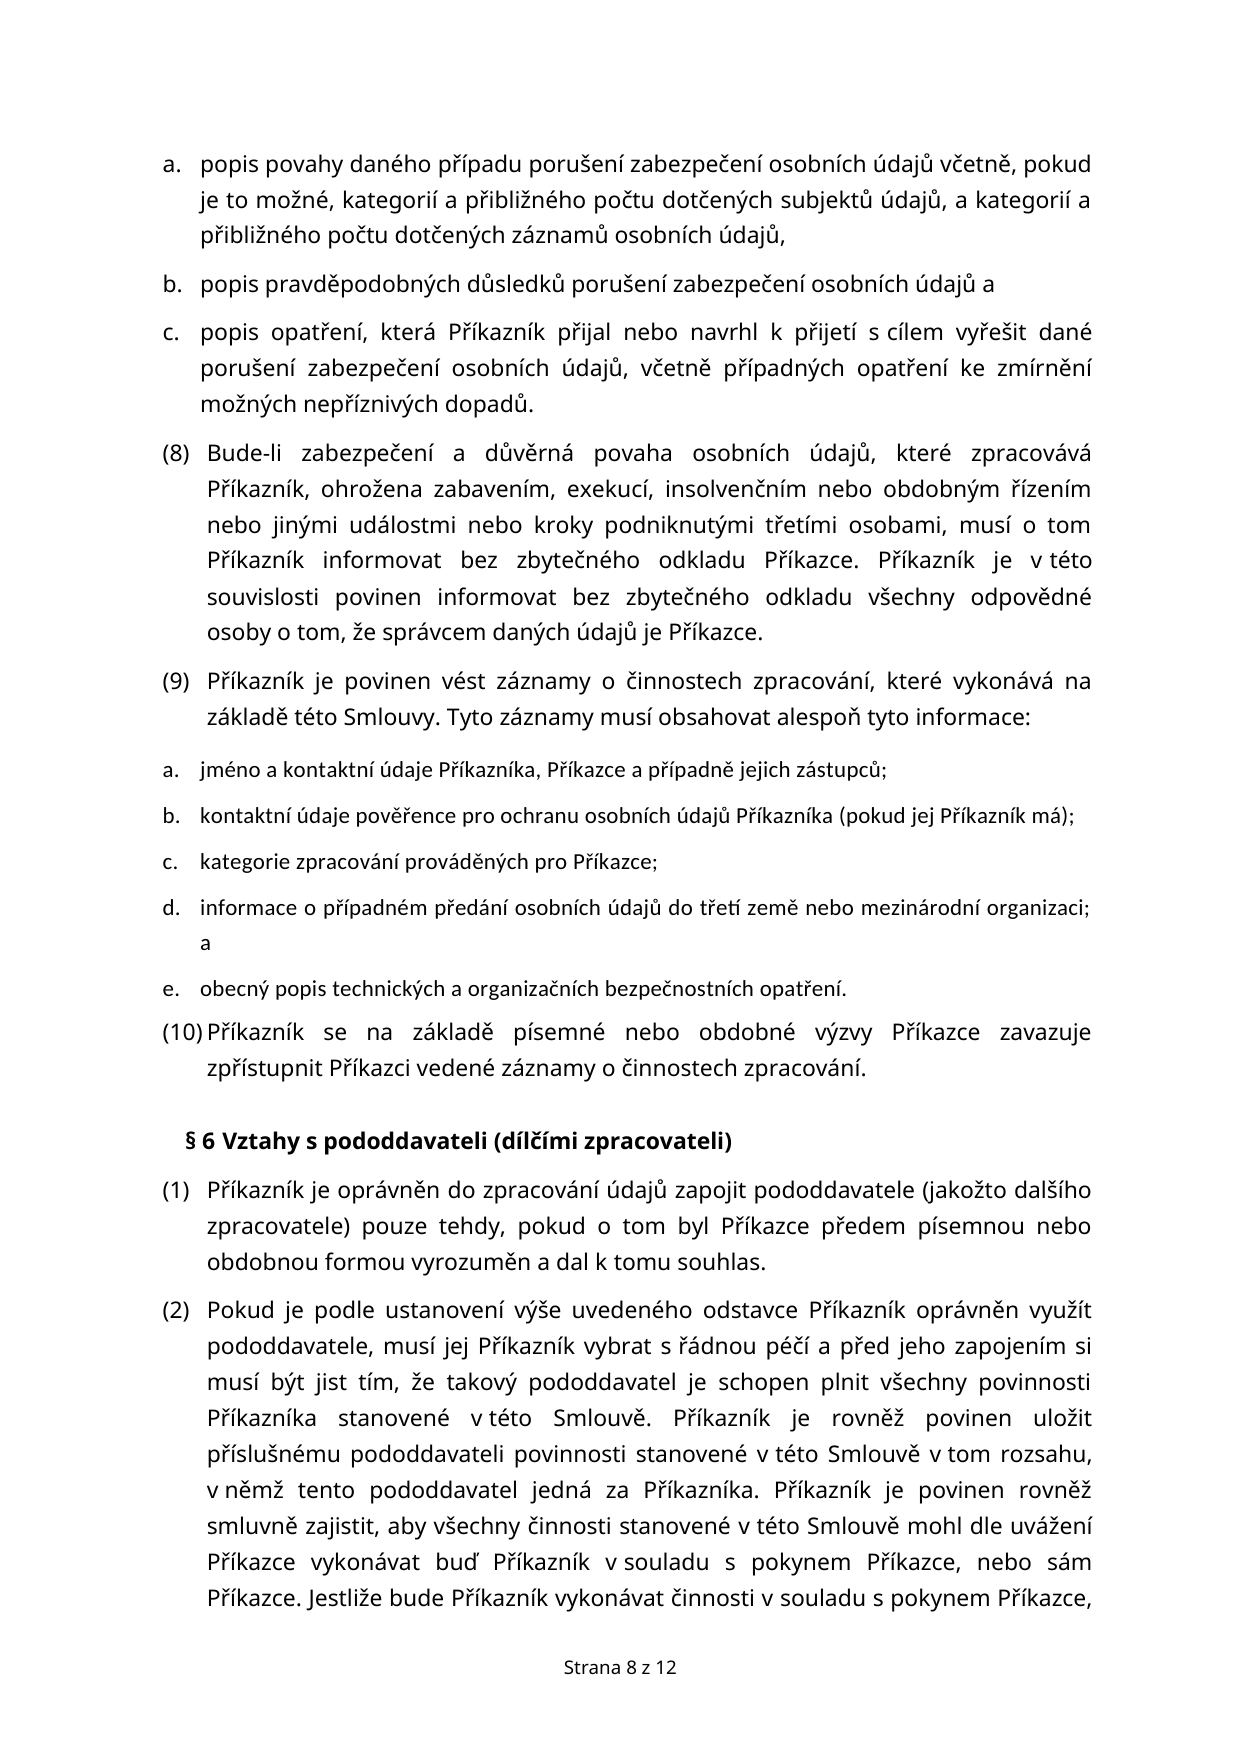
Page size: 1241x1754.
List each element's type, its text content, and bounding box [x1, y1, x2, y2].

list Příkazník se na základě písemné nebo obdobné výzvy Příkazce zavazuje zpřístupnit Příkazci vedené záznamy o činnostech zpracování. [162, 1016, 1093, 1083]
list jméno a kontaktní údaje Příkazníka, Příkazce a případně jejich zástupců; [162, 749, 1093, 784]
list Bude-li zabezpečení a důvěrná povaha osobních údajů, které zpracovává Příkazník, ohrožena zabavením, exekucí, insolvenčním nebo obdobným řízením nebo jinými událostmi nebo kroky podniknutými třetími osobami, musí o tom Příkazník informovat bez zbytečného odkladu Příkazce. Příkazník je v této souvislosti povinen informovat bez zbytečného odkladu všechny odpovědné osoby o tom, že správcem daných údajů je Příkazce. [162, 437, 1093, 648]
text Vztahy s pododdavateli (dílčími zpracovateli) [185, 1125, 1093, 1156]
list obecný popis technických a organizačních bezpečnostních opatření. [162, 968, 1093, 1003]
list kontaktní údaje pověřence pro ochranu osobních údajů Příkazníka (pokud jej Příkazník má); [162, 795, 1093, 830]
list Příkazník je povinen vést záznamy o činnostech zpracování, které vykonává na základě této Smlouvy. Tyto záznamy musí obsahovat alespoň tyto informace: [162, 665, 1093, 732]
list popis opatření, která Příkazník přijal nebo navrhl k přijetí s cílem vyřešit dané porušení zabezpečení osobních údajů, včetně případných opatření ke zmírnění možných nepříznivých dopadů. [162, 316, 1093, 419]
list popis povahy daného případu porušení zabezpečení osobních údajů včetně, pokud je to možné, kategorií a přibližného počtu dotčených subjektů údajů, a kategorií a přibližného počtu dotčených záznamů osobních údajů, [162, 148, 1093, 251]
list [162, 1294, 1093, 1613]
list popis pravděpodobných důsledků porušení zabezpečení osobních údajů a [162, 268, 1093, 299]
list kategorie zpracování prováděných pro Příkazce; [162, 841, 1093, 876]
list Příkazník je oprávněn do zpracování údajů zapojit pododdavatele (jakožto dalšího zpracovatele) pouze tehdy, pokud o tom byl Příkazce předem písemnou nebo obdobnou formou vyrozuměn a dal k tomu souhlas. [162, 1174, 1093, 1277]
list informace o případném předání osobních údajů do třetí země nebo mezinárodní organizaci; a [162, 887, 1093, 957]
